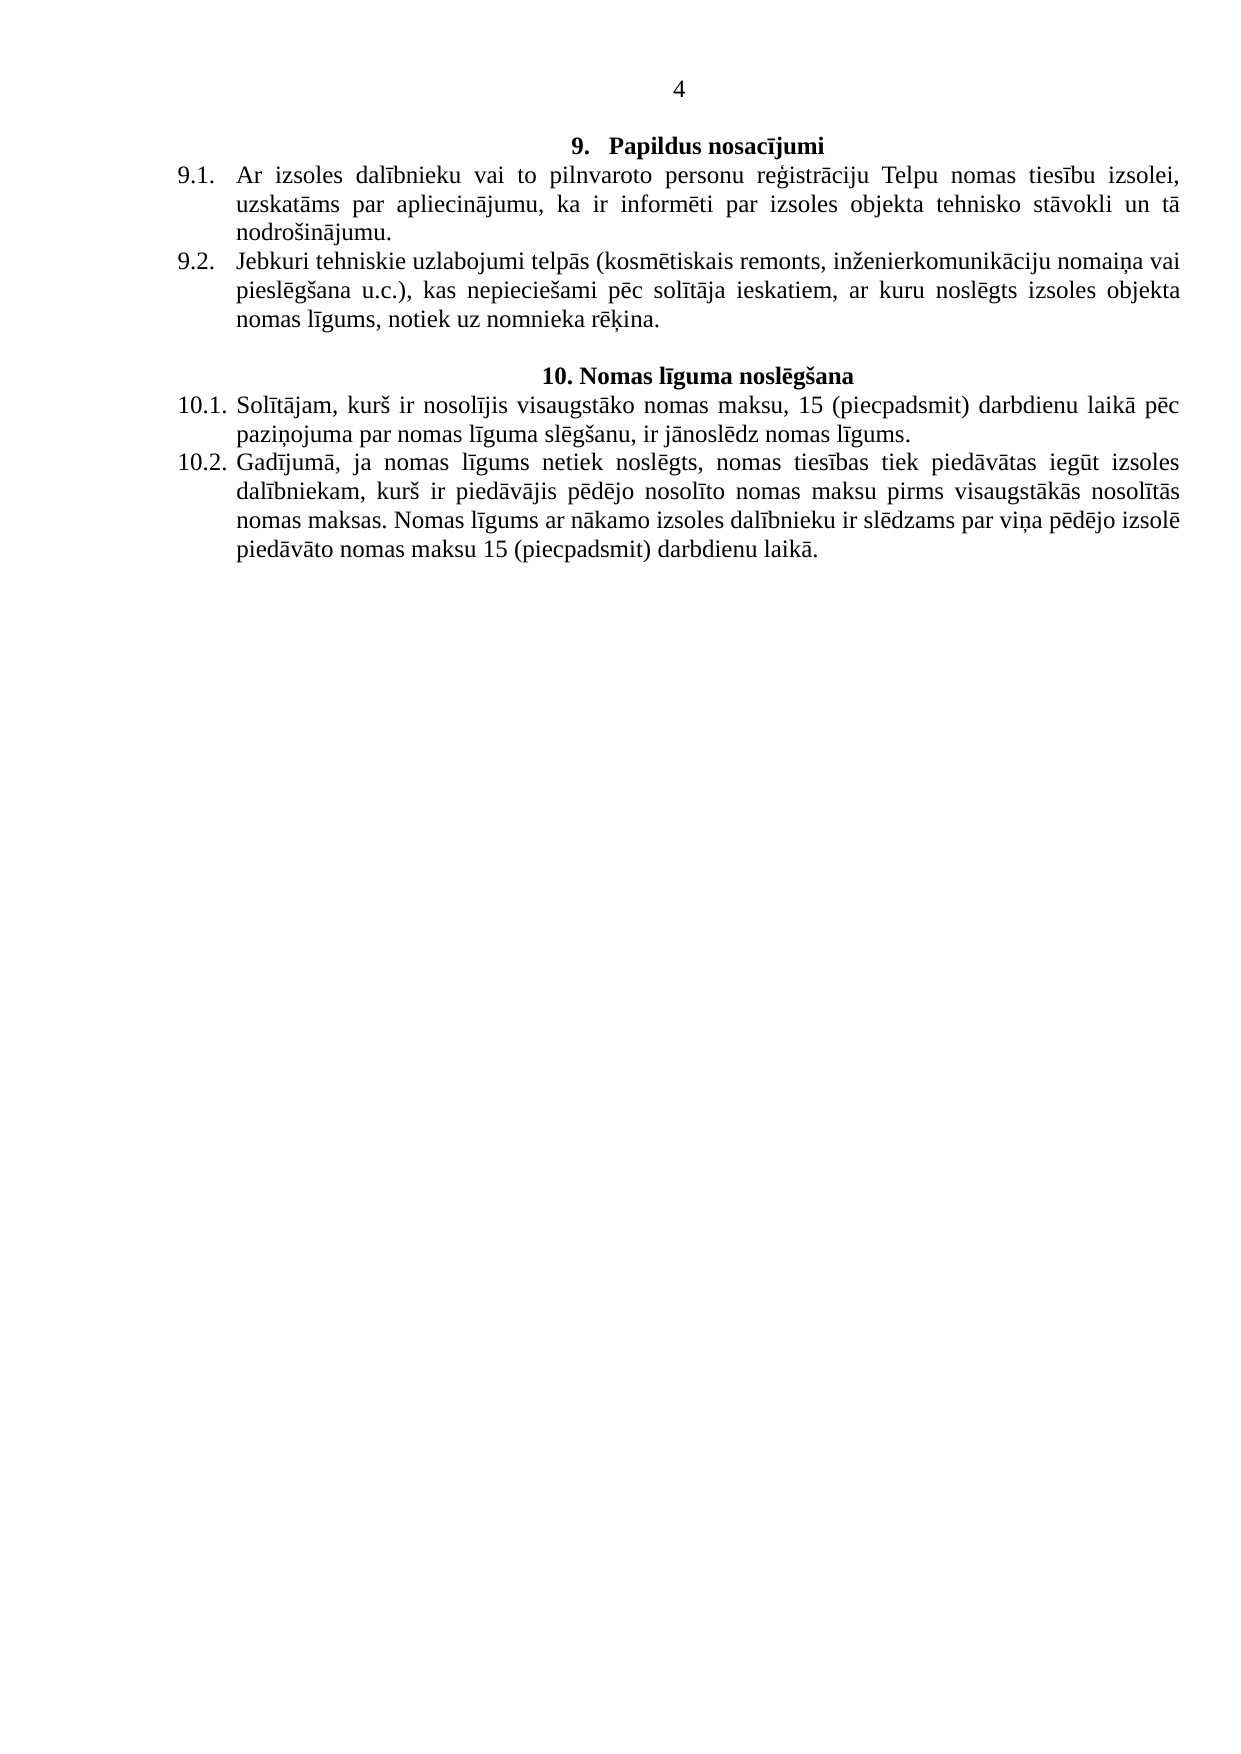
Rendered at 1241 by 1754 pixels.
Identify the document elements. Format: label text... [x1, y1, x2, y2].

list Gadījumā, ja nomas līgums netiek noslēgts, nomas tiesības tiek piedāvātas iegūt izsoles dalībniekam, kurš ir piedāvājis pēdējo nosolīto nomas maksu pirms visaugstākās nosolītās nomas maksas. Nomas līgums ar nākamo izsoles dalībnieku ir slēdzams par viņa pēdējo izsolē piedāvāto nomas maksu 15 (piecpadsmit) darbdienu laikā. [177, 447, 1181, 562]
list Ar izsoles dalībnieku vai to pilnvaroto personu reģistrāciju Telpu nomas tiesību izsolei, uzskatāms par apliecinājumu, ka ir informēti par izsoles objekta tehnisko stāvokli un tā nodrošinājumu. [177, 160, 1181, 246]
list Solītājam, kurš ir nosolījis visaugstāko nomas maksu, 15 (piecpadsmit) darbdienu laikā pēc paziņojuma par nomas līguma slēgšanu, ir jānoslēdz nomas līgums. [177, 390, 1181, 447]
list Papildus nosacījumi [215, 131, 1181, 160]
list Nomas līguma noslēgšana [215, 361, 1181, 390]
list Jebkuri tehniskie uzlabojumi telpās (kosmētiskais remonts, inženierkomunikāciju nomaiņa vai pieslēgšana u.c.), kas nepieciešami pēc solītāja ieskatiem, ar kuru noslēgts izsoles objekta nomas līgums, notiek uz nomnieka rēķina. [177, 246, 1181, 332]
